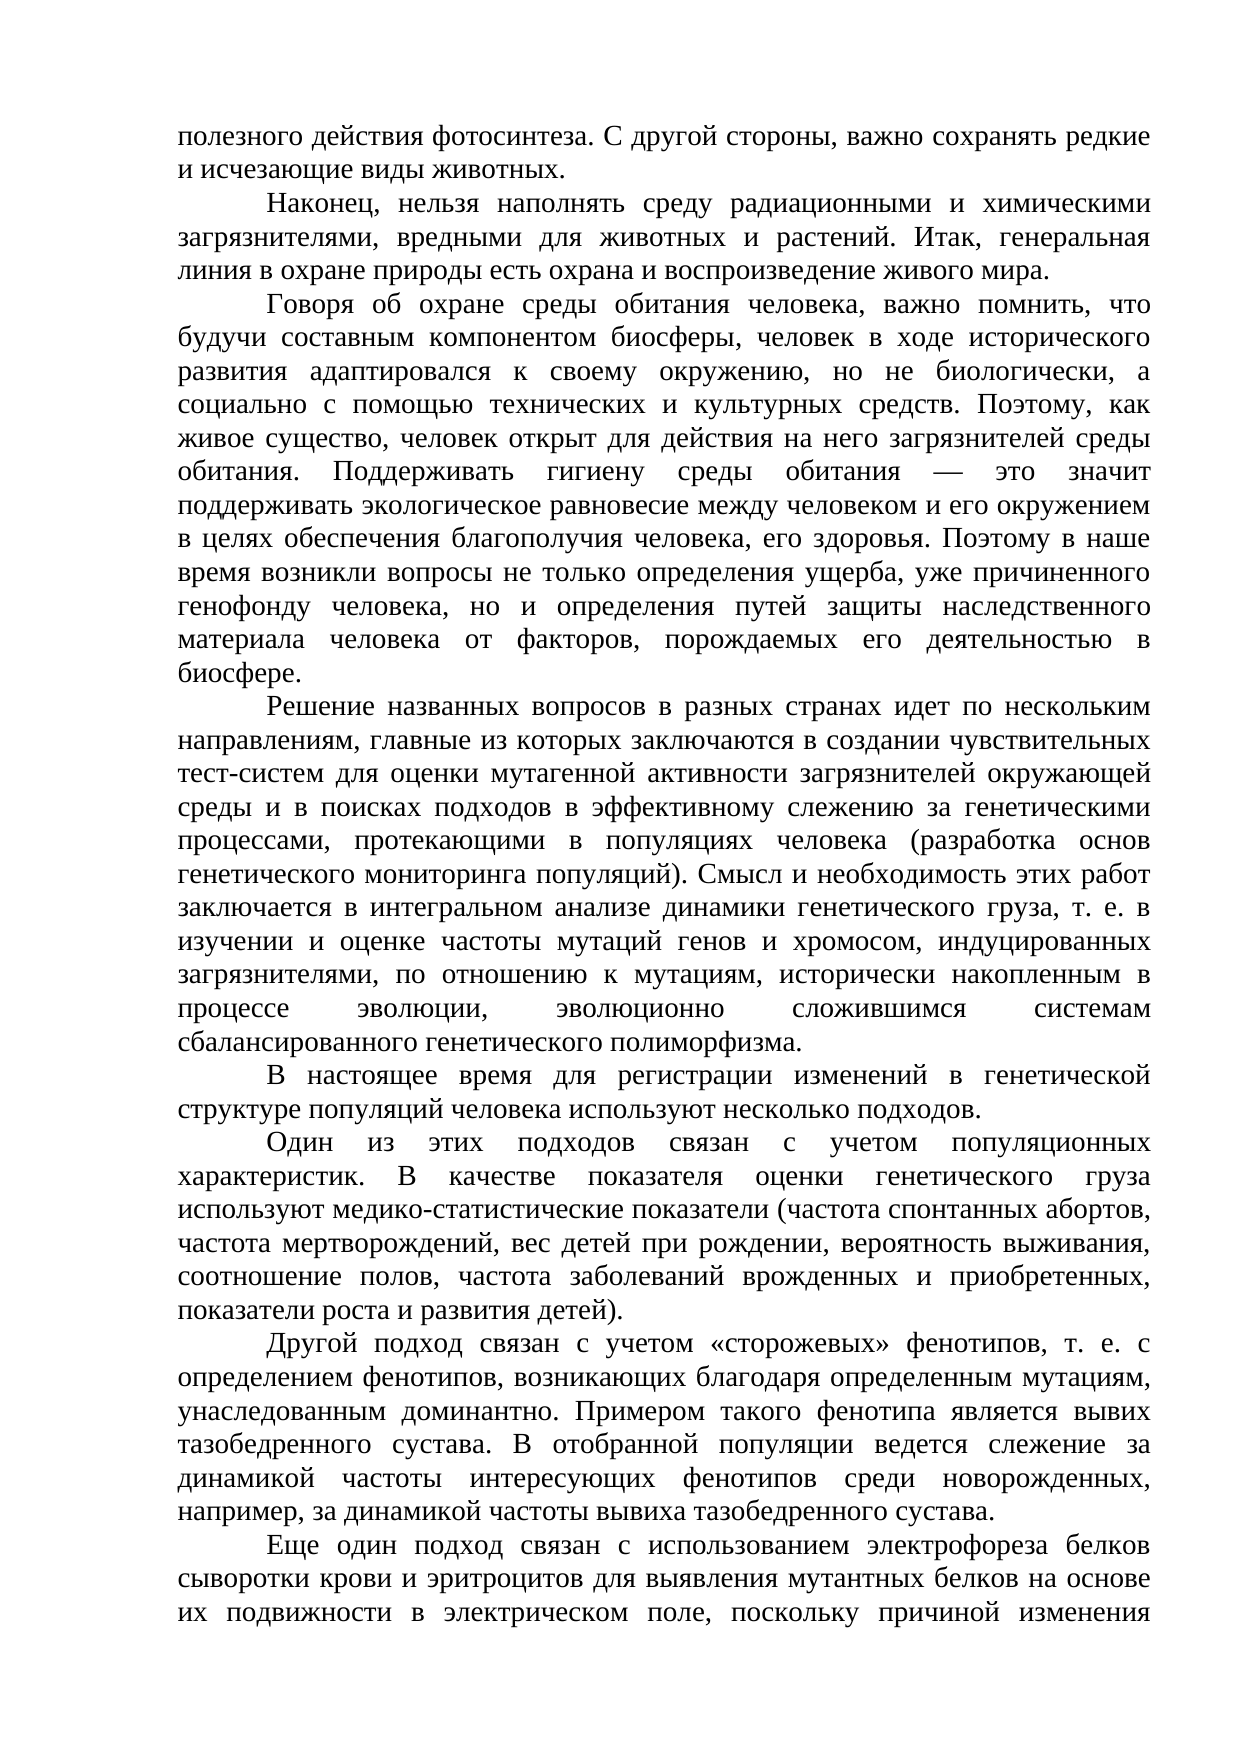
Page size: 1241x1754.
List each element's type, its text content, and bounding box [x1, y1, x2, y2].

text Другой подход связан с учетом «сторожевых» фенотипов, т. е. с определением фенотипов, возникающих благодаря определенным мутациям, унаследованным доминантно. Примером такого фенотипа является вывих тазобедренного сустава. В отобранной популяции ведется слежение за динамикой частоты интересующих фенотипов среди новорожденных, например, за динамикой частоты вывиха тазобедренного сустава. [177, 1326, 1152, 1527]
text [177, 118, 1152, 185]
text В настоящее время для регистрации изменений в генетической структуре популяций человека используют несколько подходов. [177, 1057, 1152, 1124]
text Наконец, нельзя наполнять среду радиационными и химическими загрязнителями, вредными для животных и растений. Итак, генеральная линия в охране природы есть охрана и воспроизведение живого мира. [177, 185, 1152, 286]
text Решение названных вопросов в разных странах идет по нескольким направлениям, главные из которых заключаются в создании чувствительных тест-систем для оценки мутагенной активности загрязнителей окружающей среды и в поисках подходов в эффективному слежению за генетическими процессами, протекающими в популяциях человека (разработка основ генетического мониторинга популяций). Смысл и необходимость этих работ заключается в интегральном анализе динамики генетического груза, т. е. в изучении и оценке частоты мутаций генов и хромосом, индуцированных загрязнителями, по отношению к мутациям, исторически накопленным в процессе эволюции, эволюционно сложившимся системам сбалансированного генетического полиморфизма. [177, 688, 1152, 1057]
text Говоря об охране среды обитания человека, важно помнить, что будучи составным компонентом биосферы, человек в ходе исторического развития адаптировался к своему окружению, но не биологически, а социально с помощью технических и культурных средств. Поэтому, как живое существо, человек открыт для действия на него загрязнителей среды обитания. Поддерживать гигиену среды обитания — это значит поддерживать экологическое равновесие между человеком и его окружением в целях обеспечения благополучия человека, его здоровья. Поэтому в наше время возникли вопросы не только определения ущерба, уже причиненного генофонду человека, но и определения путей защиты наследственного материала человека от факторов, порождаемых его деятельностью в биосфере. [177, 286, 1152, 688]
text Один из этих подходов связан с учетом популяционных характеристик. В качестве показателя оценки генетического груза используют медико-статистические показатели (частота спонтанных абортов, частота мертворождений, вес детей при рождении, вероятность выживания, соотношение полов, частота заболеваний врожденных и приобретенных, показатели роста и развития детей). [177, 1124, 1152, 1326]
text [177, 1527, 1152, 1627]
